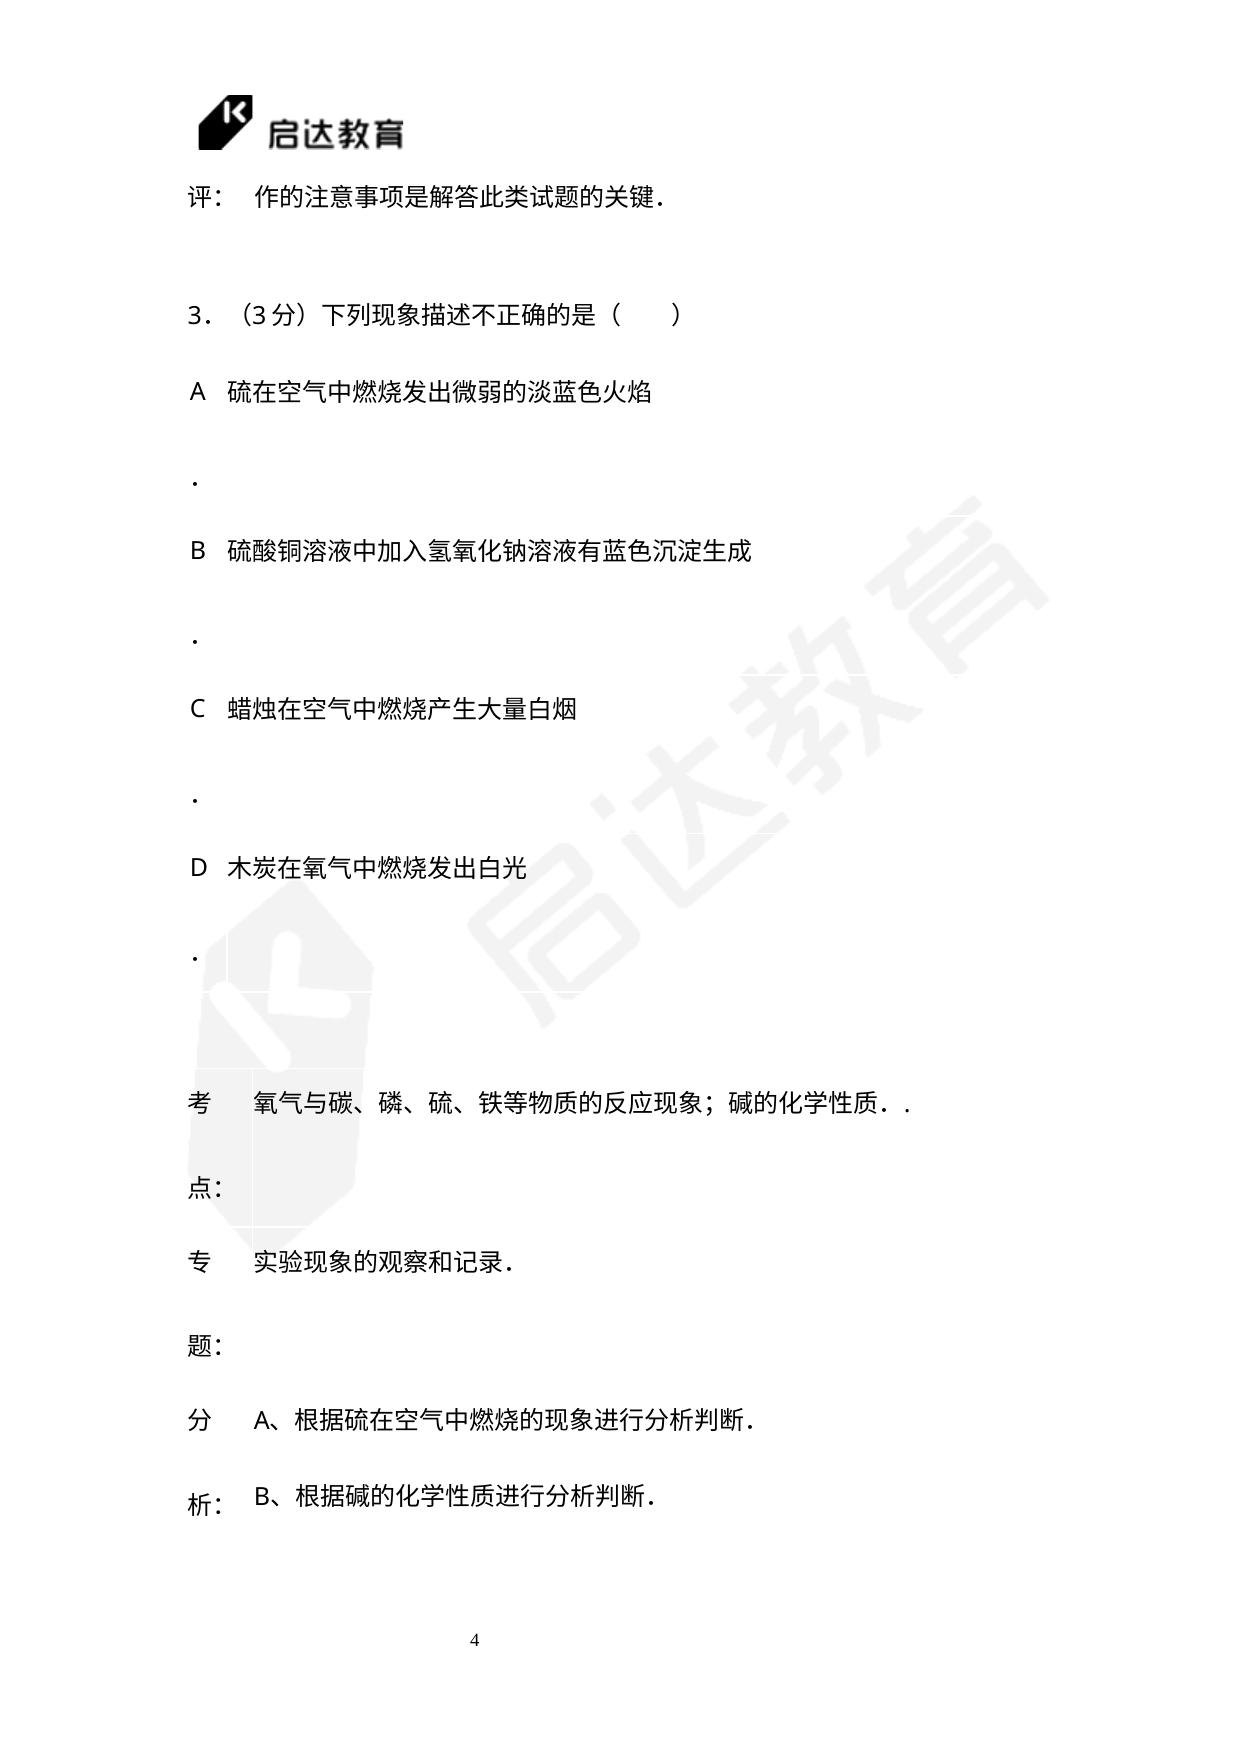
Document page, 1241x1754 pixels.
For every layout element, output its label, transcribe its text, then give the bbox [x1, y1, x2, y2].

picture [198, 95, 404, 150]
text 3．（3分）下列现象描述不正确的是（ ） [187, 281, 1053, 346]
table_header 硫在空气中燃烧发出微弱的淡蓝色火焰 [228, 358, 1131, 515]
table_cell 实验现象的观察和记录． [253, 1228, 1131, 1385]
table_cell 点评： [187, 164, 253, 236]
table_cell 蜡烛在空气中燃烧产生大量白烟 [228, 676, 1131, 832]
table_cell 分析： [187, 1386, 252, 1543]
table_cell C． [190, 676, 226, 832]
table_cell 木炭在氧气中燃烧发出白光 [228, 834, 1131, 991]
table_cell A、根据硫在空气中燃烧的现象进行分析判断． B、根据碱的化学性质进行分析判断． C、根据蜡烛在空气中燃烧的现象进行分析判断． D、根据木炭在氧气中燃烧的现象进行分析判断． [253, 1386, 1131, 1543]
table_cell 硫酸铜溶液中加入氢氧化钠溶液有蓝色沉淀生成 [228, 517, 1131, 674]
table_header A． [190, 358, 226, 515]
table_cell 本题难度不大，熟悉各种仪器的用途及使用注意事项、掌握常见化学实验基本操作的注意事项是解答此类试题的关键． [255, 164, 1131, 236]
table_header 氧气与碳、磷、硫、铁等物质的反应现象；碱的化学性质．. [253, 1069, 1131, 1226]
table_cell D． [190, 834, 226, 991]
table_cell 专题： [187, 1228, 252, 1385]
table_cell B． [190, 517, 226, 674]
table_header 考点： [187, 1069, 252, 1226]
